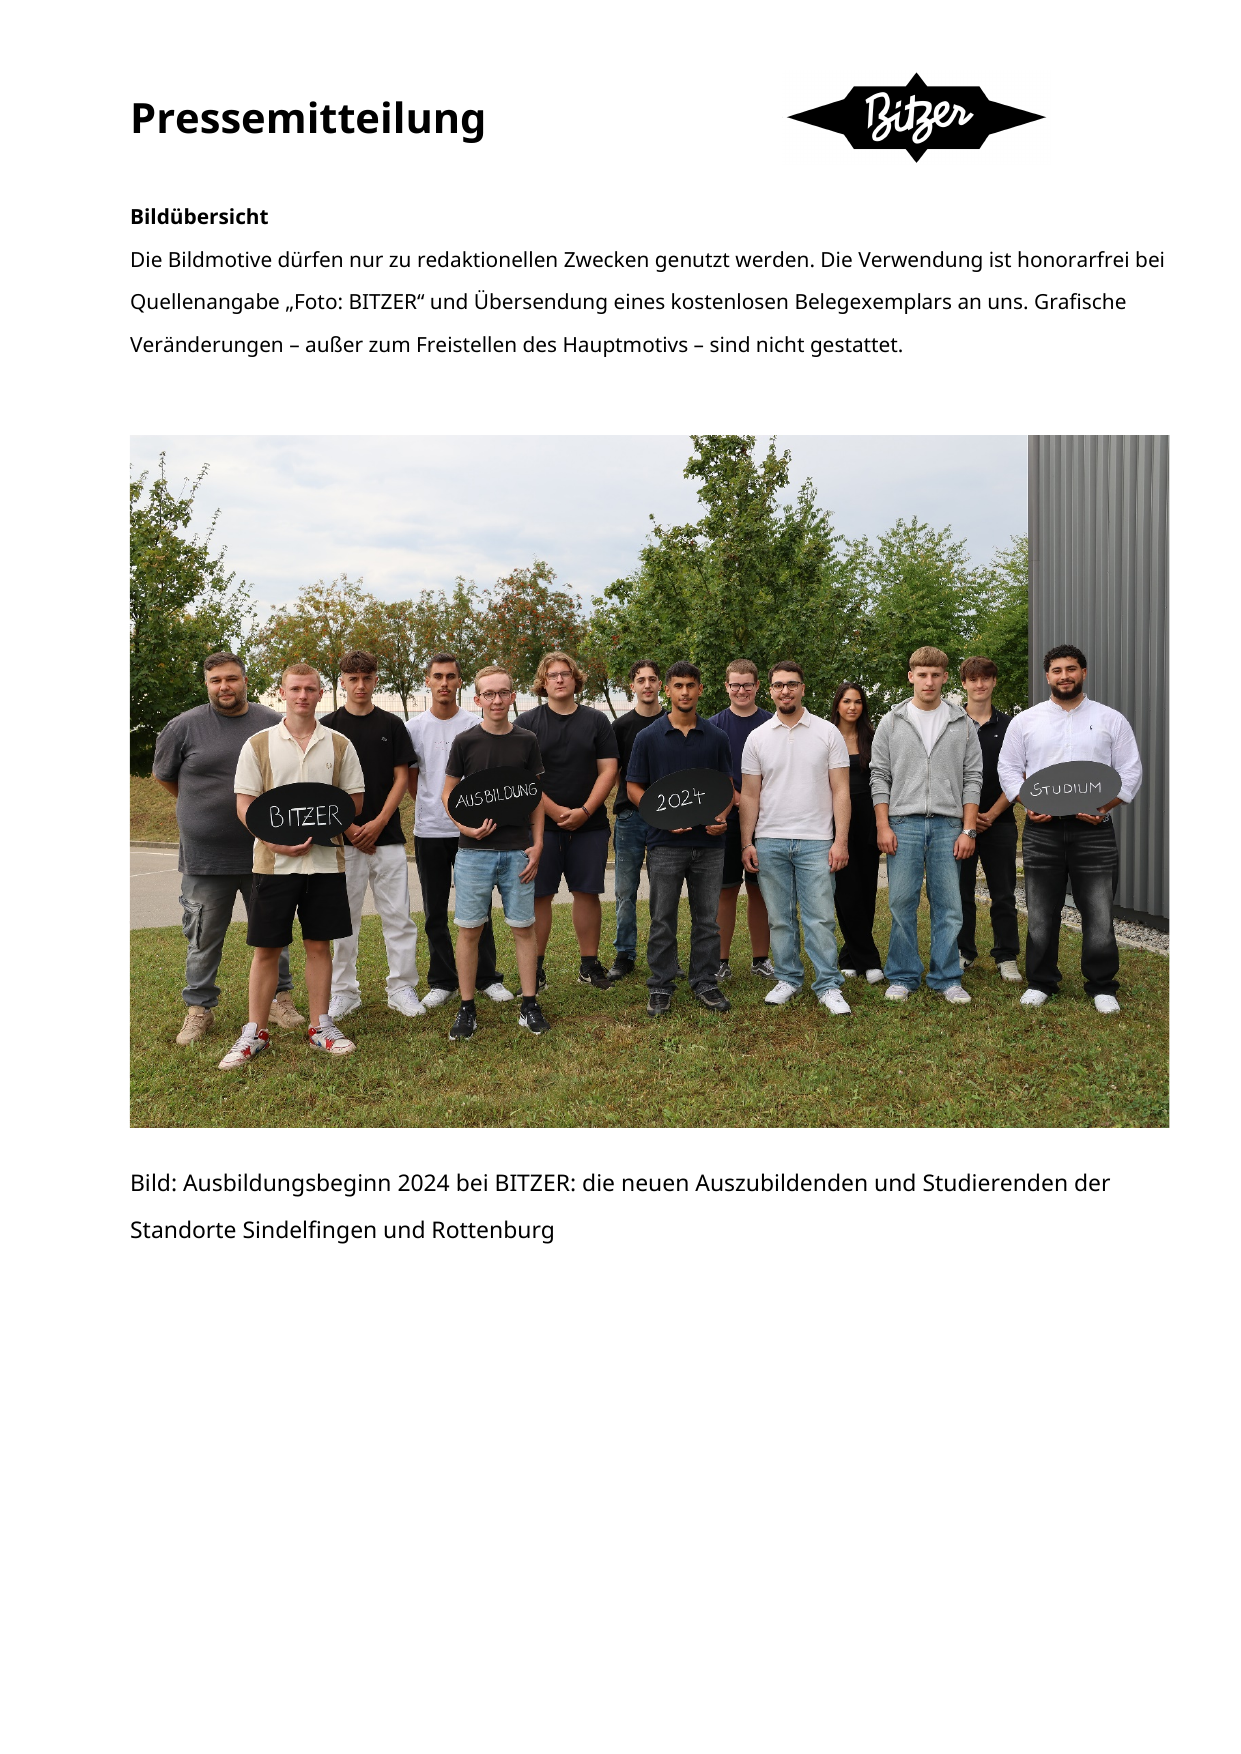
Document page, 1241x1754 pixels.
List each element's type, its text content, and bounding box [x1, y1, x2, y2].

text Die Bildmotive dürfen nur zu redaktionellen Zwecken genutzt werden. Die Verwendung ist honorarfrei bei Quellenangabe „Foto: BITZER“ und Übersendung eines kostenlosen Belegexemplars an uns. Grafische Veränderungen – außer zum Freistellen des Hauptmotivs – sind nicht gestattet. [130, 245, 1169, 358]
text Bildübersicht [130, 202, 1158, 231]
picture [129, 435, 1170, 1128]
text Bild: Ausbildungsbeginn 2024 bei BITZER: die neuen Auszubildenden und Studierenden der Standorte Sindelfingen und Rottenburg [130, 1167, 1169, 1246]
